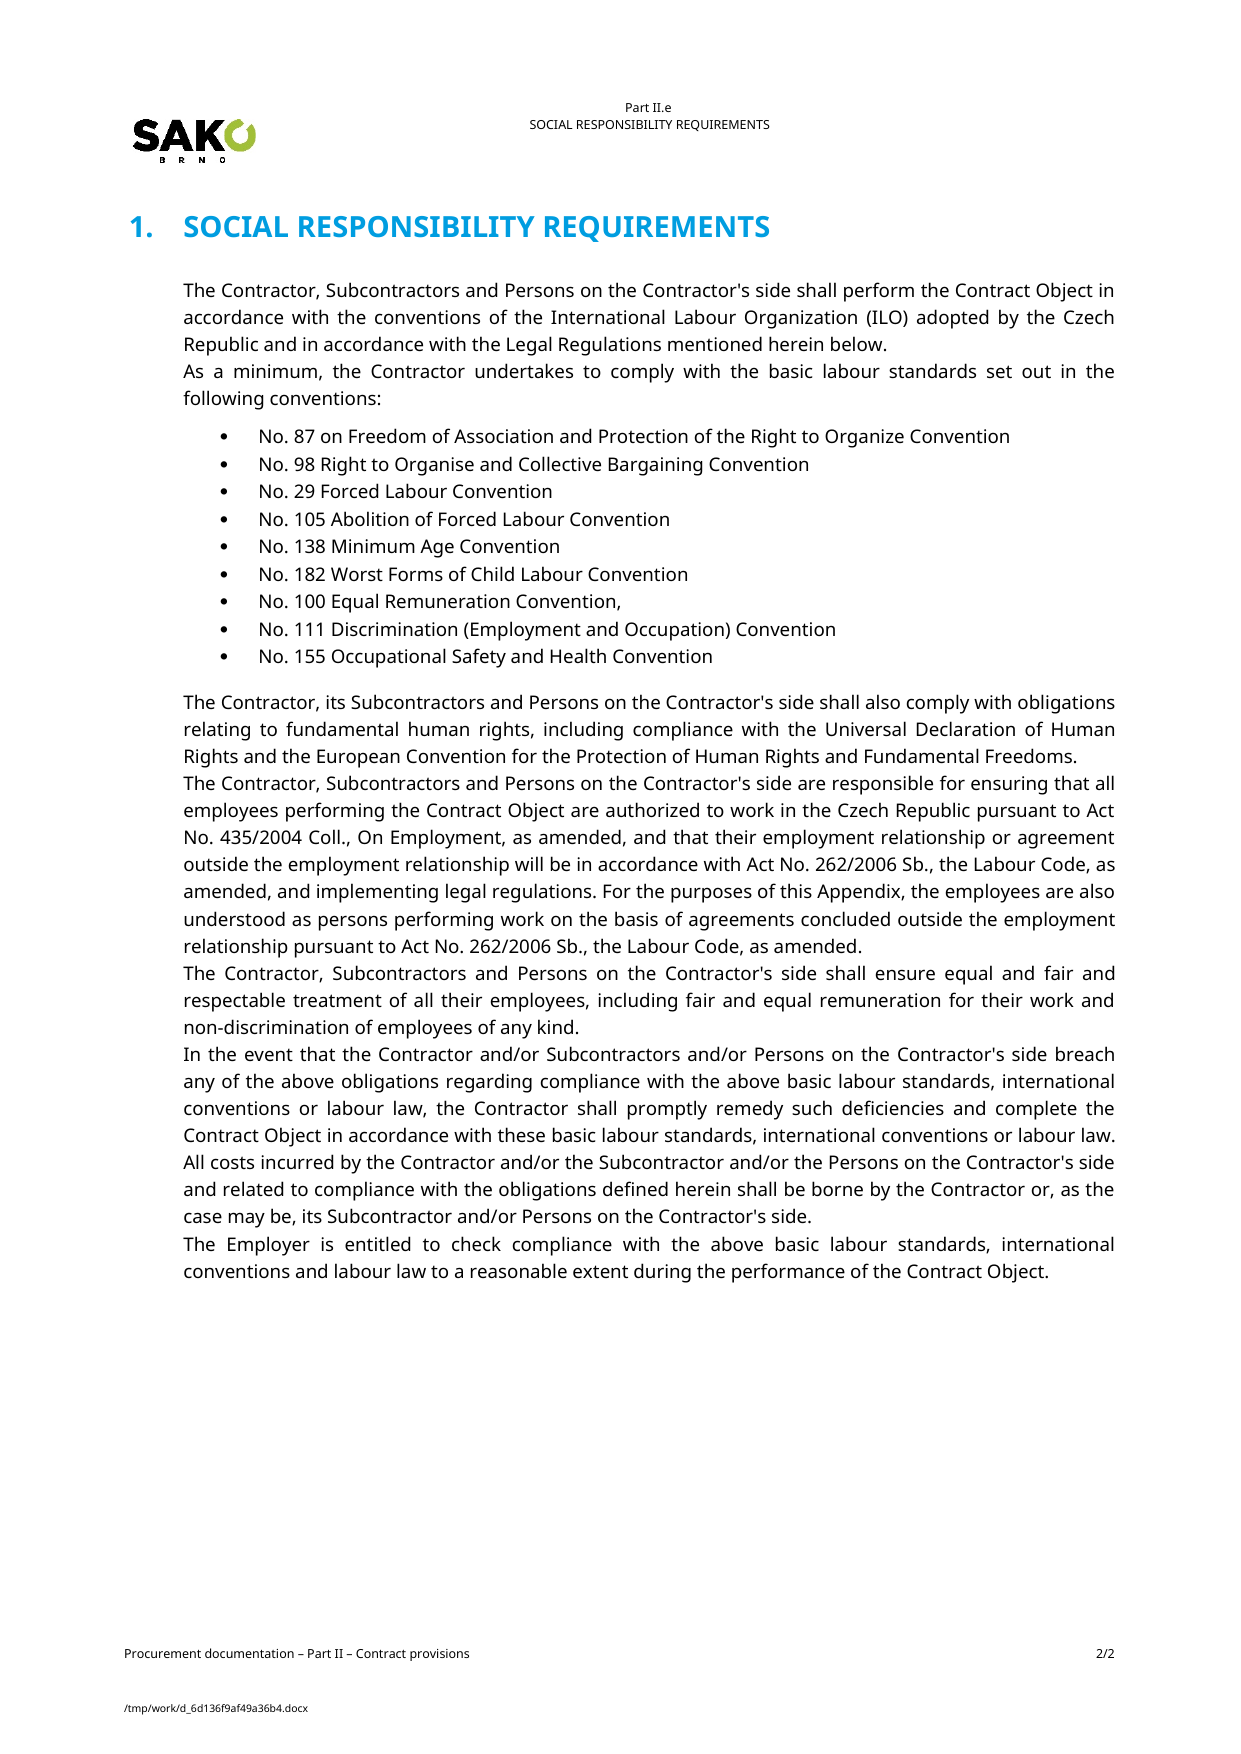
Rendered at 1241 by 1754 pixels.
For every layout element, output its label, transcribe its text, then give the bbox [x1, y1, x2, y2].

text The Contractor, Subcontractors and Persons on the Contractor's side shall ensure equal and fair and respectable treatment of all their employees, including fair and equal remuneration for their work and non-discrimination of employees of any kind. [183, 958, 1116, 1040]
text In the event that the Contractor and/or Subcontractors and/or Persons on the Contractor's side breach any of the above obligations regarding compliance with the above basic labour standards, international conventions or labour law, the Contractor shall promptly remedy such deficiencies and complete the Contract Object in accordance with these basic labour standards, international conventions or labour law. All costs incurred by the Contractor and/or the Subcontractor and/or the Persons on the Contractor's side and related to compliance with the obligations defined herein shall be borne by the Contractor or, as the case may be, its Subcontractor and/or Persons on the Contractor's side. [183, 1040, 1116, 1229]
list No. 87 on Freedom of Association and Protection of the Right to Organize Convention [221, 423, 1116, 449]
text The Employer is entitled to check compliance with the above basic labour standards, international conventions and labour law to a reasonable extent during the performance of the Contract Object. [183, 1229, 1116, 1283]
list No. 111 Discrimination (Employment and Occupation) Convention [221, 616, 1116, 641]
list No. 105 Abolition of Forced Labour Convention [221, 506, 1116, 531]
subtitle Social responsibility requirements [153, 207, 1116, 246]
text The Contractor, its Subcontractors and Persons on the Contractor's side shall also comply with obligations relating to fundamental human rights, including compliance with the Universal Declaration of Human Rights and the European Convention for the Protection of Human Rights and Fundamental Freedoms. [183, 688, 1116, 769]
list No. 182 Worst Forms of Child Labour Convention [221, 561, 1116, 586]
text The Contractor, Subcontractors and Persons on the Contractor's side are responsible for ensuring that all employees performing the Contract Object are authorized to work in the Czech Republic pursuant to Act No. 435/2004 Coll., On Employment, as amended, and that their employment relationship or agreement outside the employment relationship will be in accordance with Act No. 262/2006 Sb., the Labour Code, as amended, and implementing legal regulations. For the purposes of this Appendix, the employees are also understood as persons performing work on the basis of agreements concluded outside the employment relationship pursuant to Act No. 262/2006 Sb., the Labour Code, as amended. [183, 769, 1116, 958]
list No. 100 Equal Remuneration Convention, [221, 588, 1116, 614]
list No. 98 Right to Organise and Collective Bargaining Convention [221, 451, 1116, 476]
picture [132, 119, 256, 163]
list No. 29 Forced Labour Convention [221, 478, 1116, 504]
text The Contractor, Subcontractors and Persons on the Contractor's side shall perform the Contract Object in accordance with the conventions of the International Labour Organization (ILO) adopted by the Czech Republic and in accordance with the Legal Regulations mentioned herein below. [183, 276, 1116, 357]
list No. 155 Occupational Safety and Health Convention [221, 643, 1116, 669]
text As a minimum, the Contractor undertakes to comply with the basic labour standards set out in the following conventions: [183, 357, 1116, 411]
list No. 138 Minimum Age Convention [221, 533, 1116, 559]
